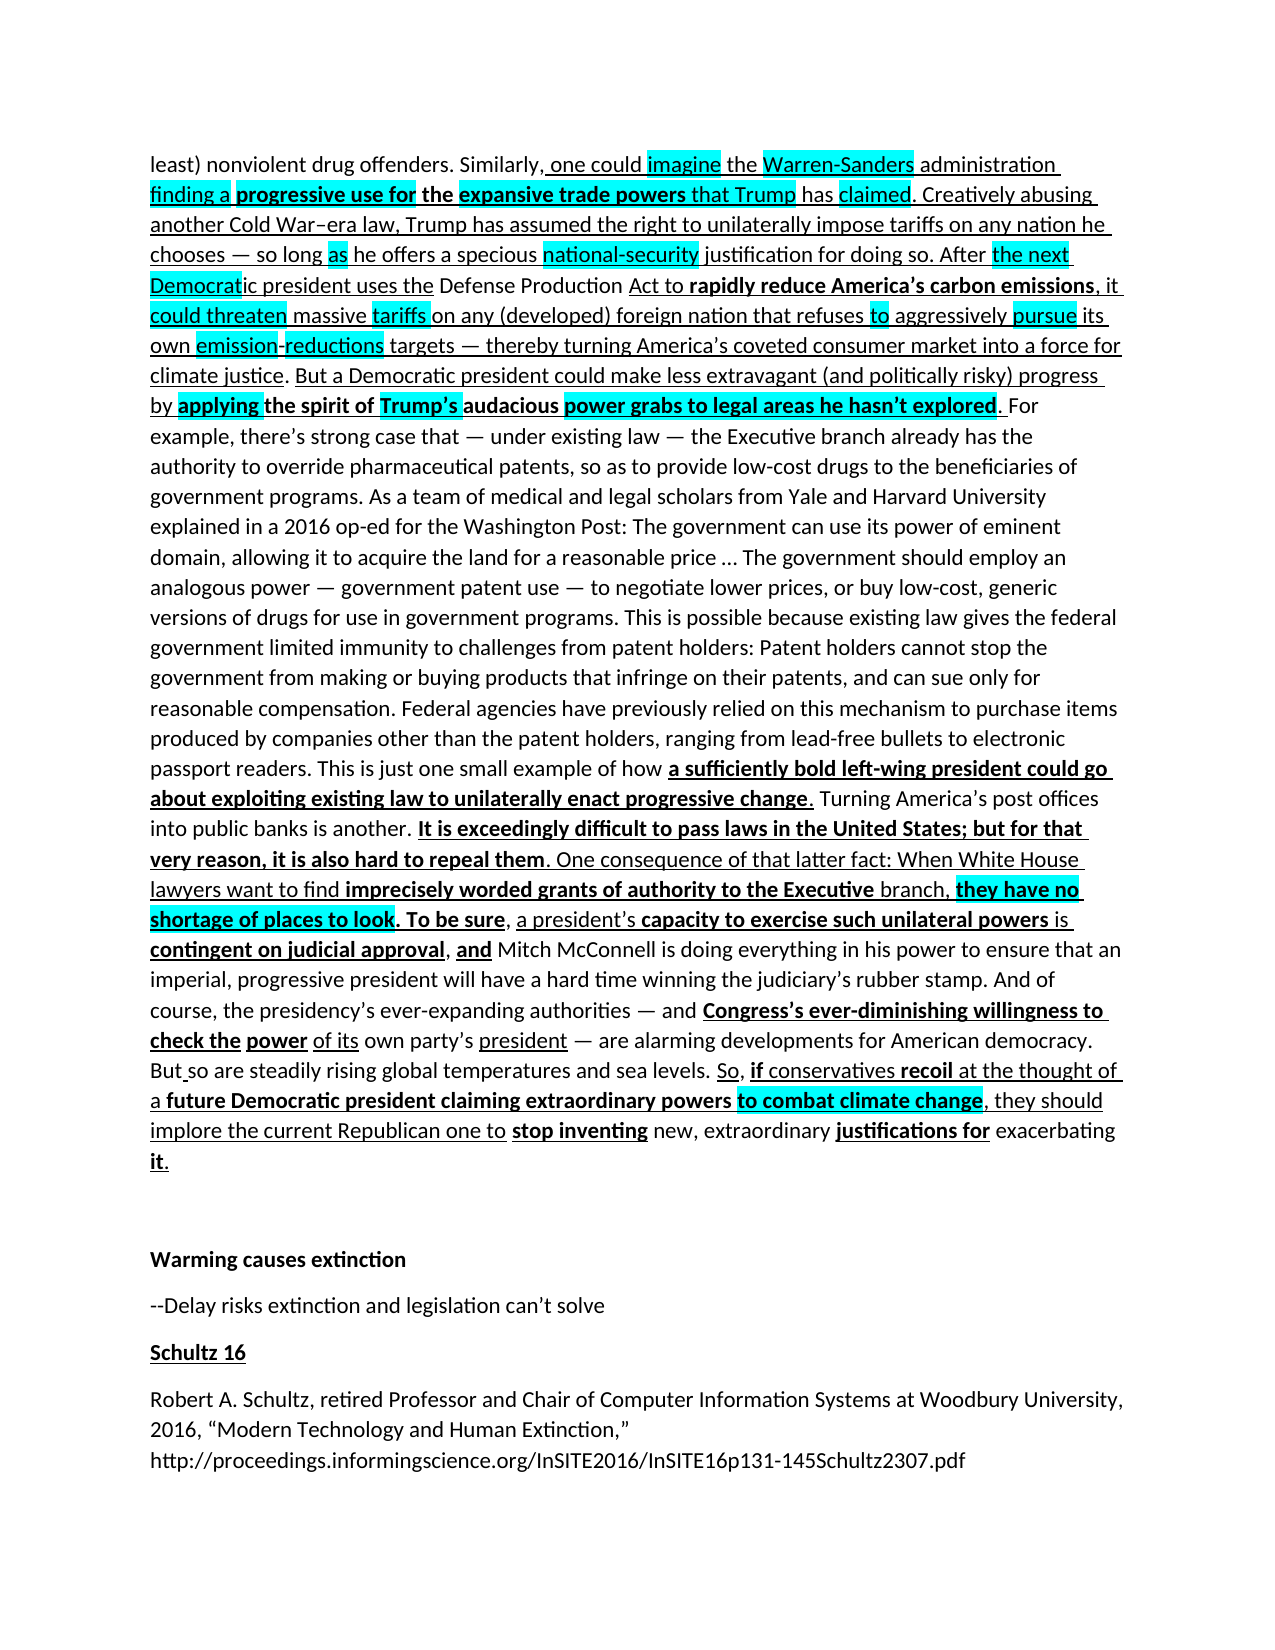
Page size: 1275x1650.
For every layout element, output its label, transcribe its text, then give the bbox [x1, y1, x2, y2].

text Robert A. Schultz, retired Professor and Chair of Computer Information Systems at Woodbury University, 2016, “Modern Technology and Human Extinction,” http://proceedings.informingscience.org/InSITE2016/InSITE16p131-145Schultz2307.pdf [150, 1385, 1125, 1474]
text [150, 150, 1125, 1175]
text Schultz 16 [150, 1338, 1125, 1367]
text Warming causes extinction [150, 1245, 1125, 1273]
text --Delay risks extinction and legislation can’t solve [150, 1292, 1125, 1320]
